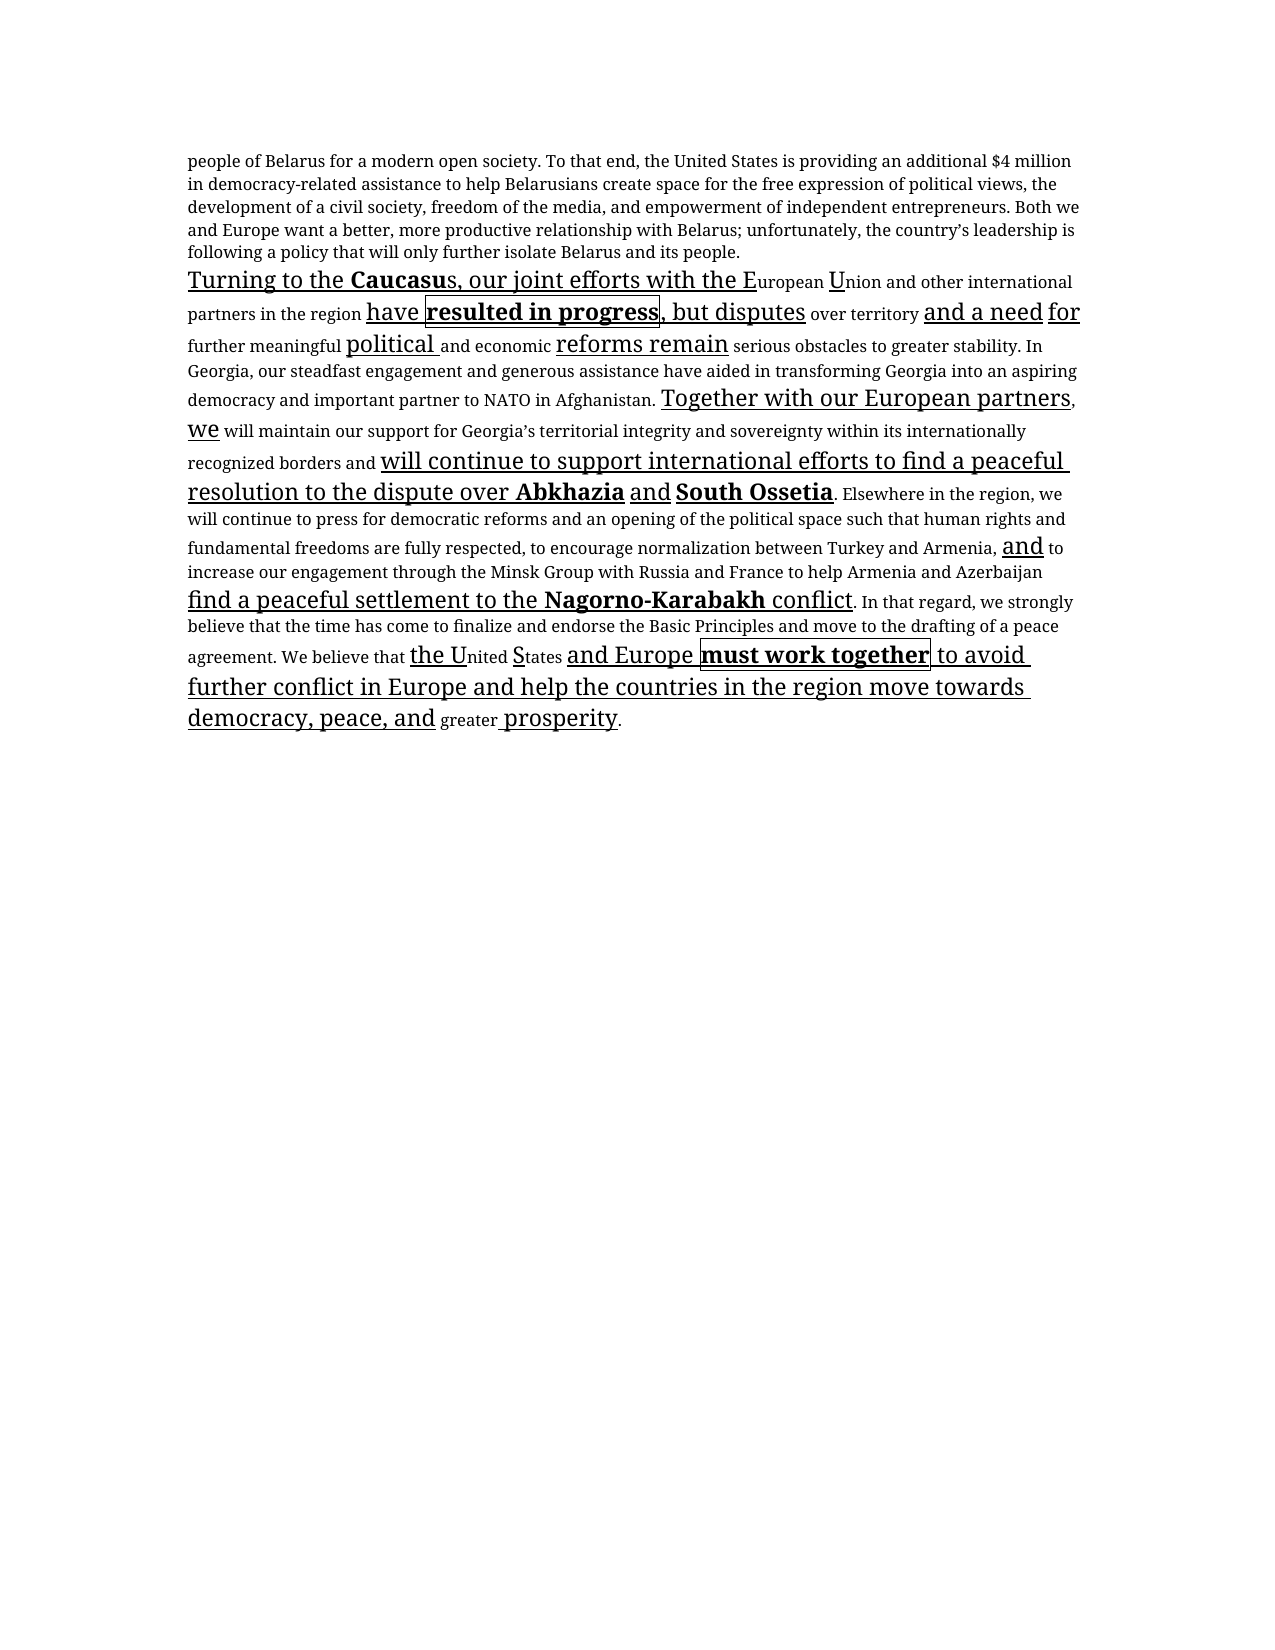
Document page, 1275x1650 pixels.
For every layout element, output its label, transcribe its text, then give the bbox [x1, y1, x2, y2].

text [187, 150, 1087, 263]
text Turning to the Caucasus, our joint efforts with the European Union and other international partners in the region have resulted in progress, but disputes over territory and a need for further meaningful political and economic reforms remain serious obstacles to greater stability. In Georgia, our steadfast engagement and generous assistance have aided in transforming Georgia into an aspiring democracy and important partner to NATO in Afghanistan. Together with our European partners, we will maintain our support for Georgia’s territorial integrity and sovereignty within its internationally recognized borders and will continue to support international efforts to find a peaceful resolution to the dispute over Abkhazia and South Ossetia. Elsewhere in the region, we will continue to press for democratic reforms and an opening of the political space such that human rights and fundamental freedoms are fully respected, to encourage normalization between Turkey and Armenia, and to increase our engagement through the Minsk Group with Russia and France to help Armenia and Azerbaijan find a peaceful settlement to the Nagorno-Karabakh conflict. In that regard, we strongly believe that the time has come to finalize and endorse the Basic Principles and move to the drafting of a peace agreement. We believe that the United States and Europe must work together to avoid further conflict in Europe and help the countries in the region move towards democracy, peace, and greater prosperity. [187, 263, 1087, 733]
